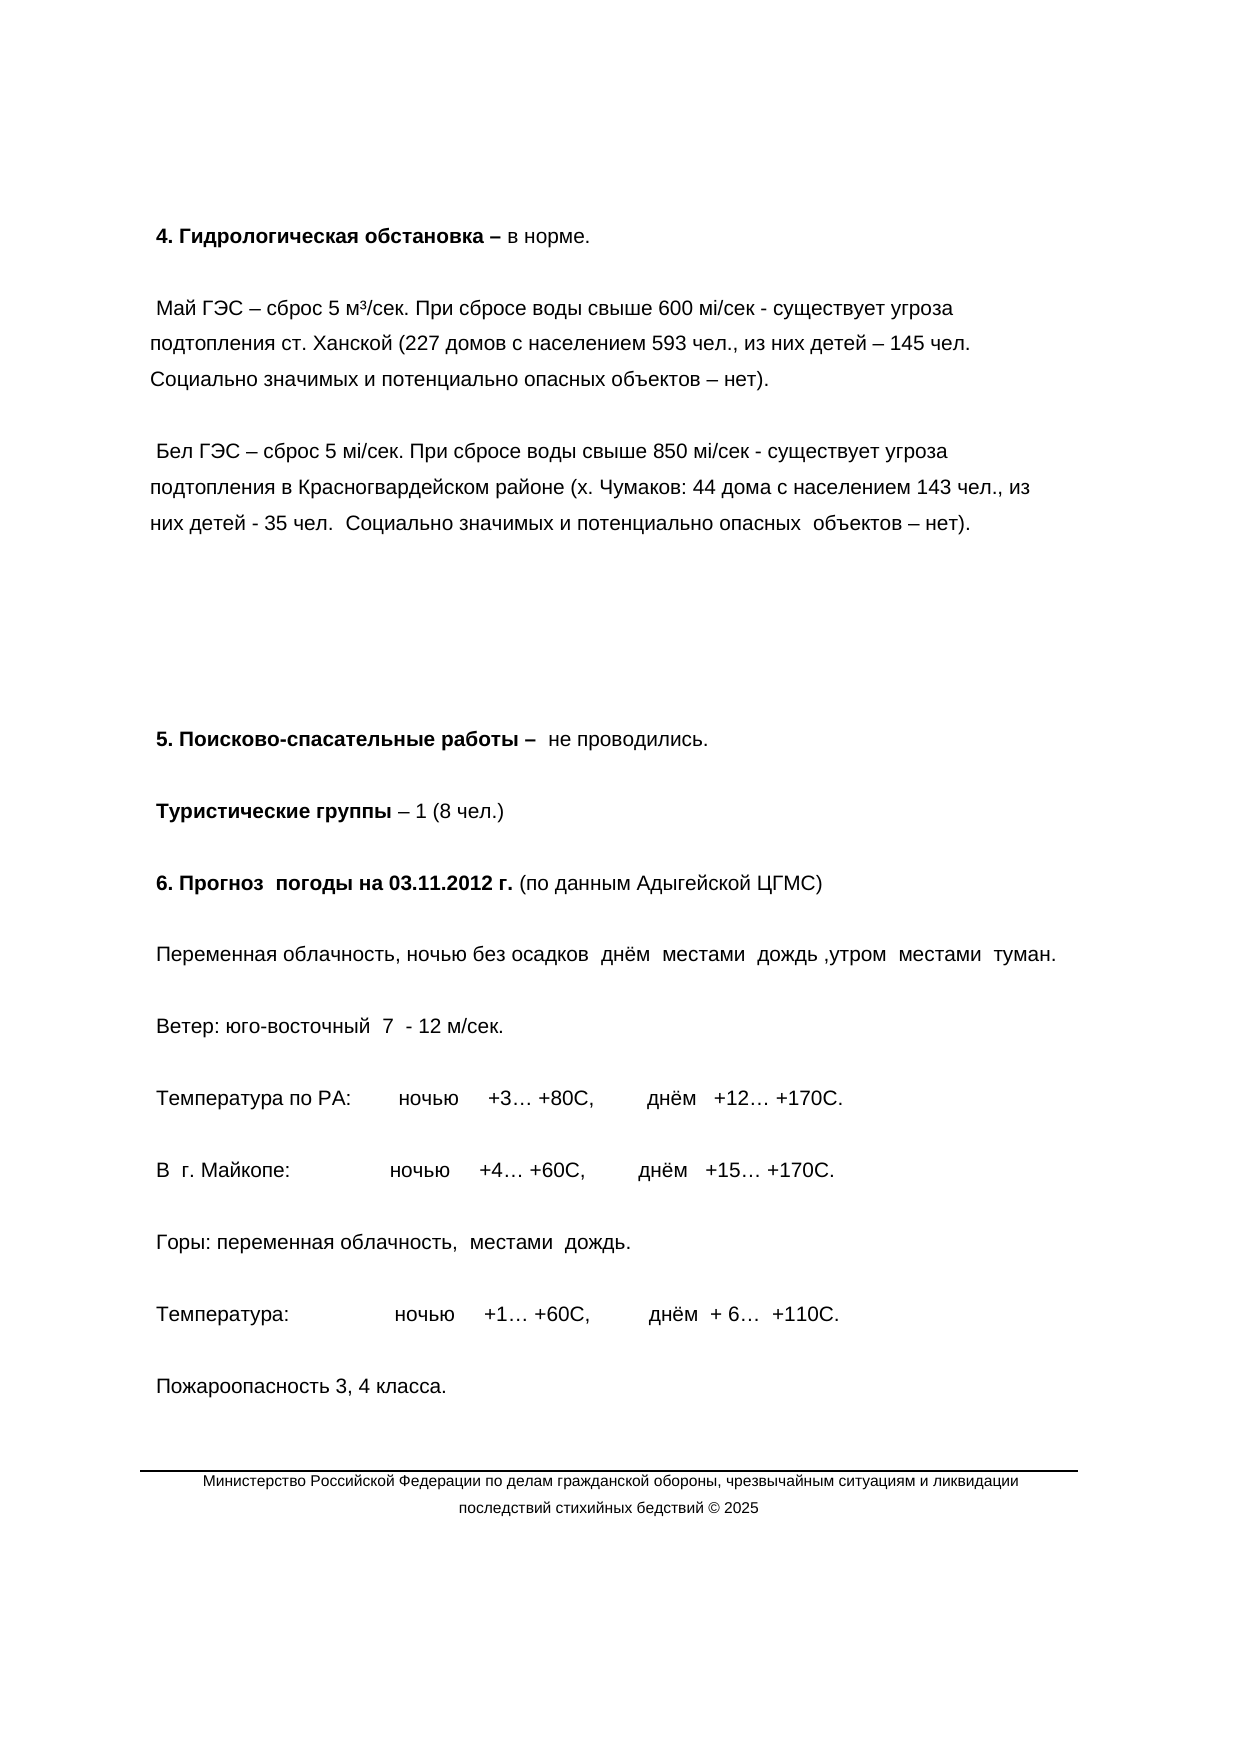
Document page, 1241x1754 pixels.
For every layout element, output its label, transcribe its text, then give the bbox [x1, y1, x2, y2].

table_cell Министерство Российской Федерации по делам гражданской обороны, чрезвычайным ситуациям и ликвидации последствий стихийных бедствий © 2025 [140, 1472, 1078, 1554]
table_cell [140, 150, 1078, 1470]
